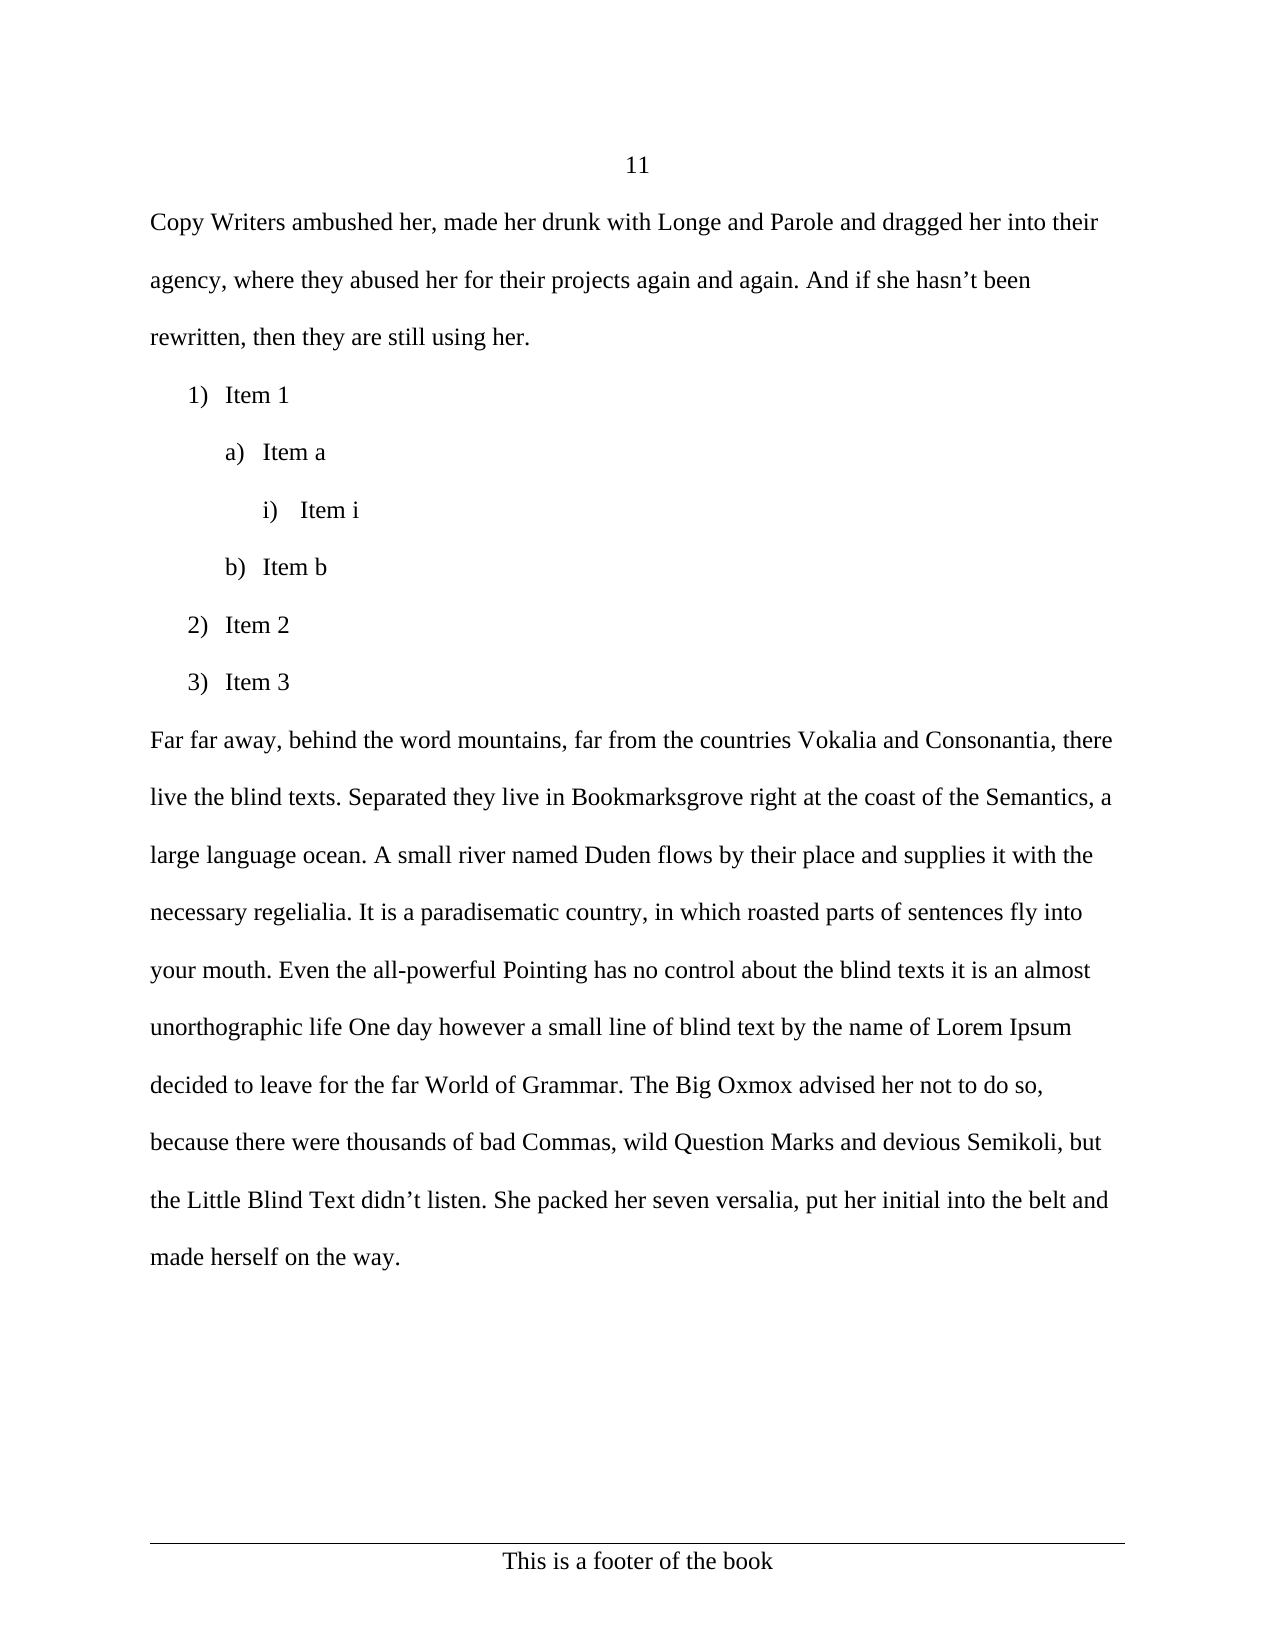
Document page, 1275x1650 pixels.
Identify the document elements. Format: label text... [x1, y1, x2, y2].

list Item 3 [187, 667, 1125, 696]
list Item b [225, 552, 1125, 581]
text Far far away, behind the word mountains, far from the countries Vokalia and Consonantia, there live the blind texts. Separated they live in Bookmarksgrove right at the coast of the Semantics, a large language ocean. A small river named Duden flows by their place and supplies it with the necessary regelialia. It is a paradisematic country, in which roasted parts of sentences fly into your mouth. Even the all-powerful Pointing has no control about the blind texts it is an almost unorthographic life One day however a small line of blind text by the name of Lorem Ipsum decided to leave for the far World of Grammar. The Big Oxmox advised her not to do so, because there were thousands of bad Commas, wild Question Marks and devious Semikoli, but the Little Blind Text didn’t listen. She packed her seven versalia, put her initial into the belt and made herself on the way. [150, 725, 1125, 1271]
list Item a [225, 437, 1125, 466]
list Item i [262, 495, 1125, 524]
list Item 2 [187, 610, 1125, 639]
list Item 1 [187, 380, 1125, 409]
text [150, 207, 1125, 351]
